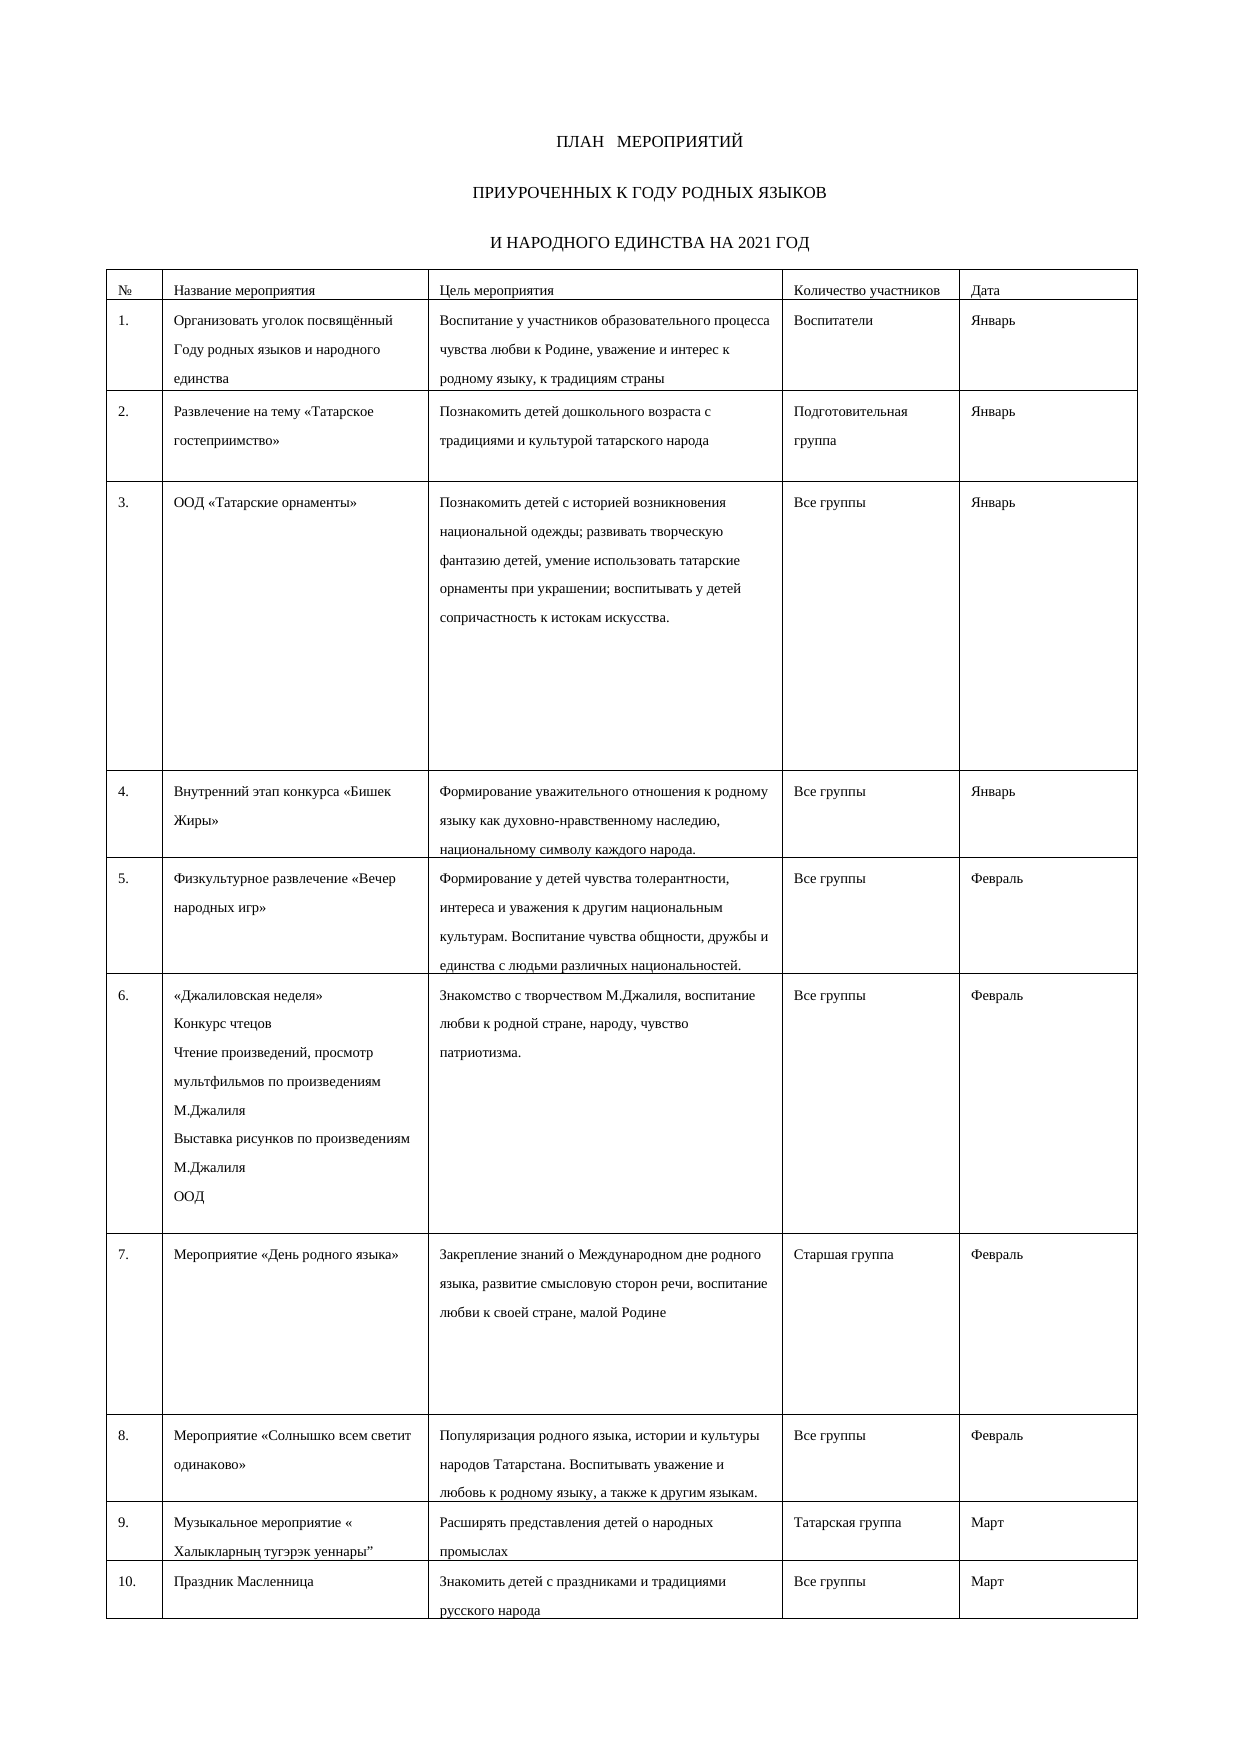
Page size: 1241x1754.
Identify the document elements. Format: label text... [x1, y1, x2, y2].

table_cell Развлечение на тему «Татарское гостеприимство» [163, 391, 428, 481]
table_cell Январь [960, 771, 1137, 857]
table_cell Февраль [960, 974, 1137, 1233]
table_header Количество участников [783, 270, 959, 299]
table_cell Знакомить детей с праздниками и традициями русского народа [429, 1561, 782, 1618]
table_cell Март [960, 1502, 1137, 1559]
table_cell Популяризация родного языка, истории и культуры народов Татарстана. Воспитывать уважение и любовь к родному языку, а также к другим языкам. [429, 1415, 782, 1501]
table_cell Все группы [783, 482, 959, 770]
table_cell 3. [107, 482, 162, 770]
table_header Название мероприятия [163, 270, 428, 299]
table_cell «Джалиловская неделя» Конкурс чтецов Чтение произведений, просмотр мультфильмов по произведениям М.Джалиля Выставка рисунков по произведениям М.Джалиля ООД [163, 974, 428, 1233]
table_cell 5. [107, 858, 162, 973]
table_header Цель мероприятия [429, 270, 782, 299]
table_cell Расширять представления детей о народных промыслах [429, 1502, 782, 1559]
table_cell ООД «Татарские орнаменты» [163, 482, 428, 770]
table_cell Подготовительная группа [783, 391, 959, 481]
text ПЛАН МЕРОПРИЯТИЙ [118, 118, 1181, 152]
table_cell 4. [107, 771, 162, 857]
table_cell Февраль [960, 858, 1137, 973]
table_cell 9. [107, 1502, 162, 1559]
table_cell 8. [107, 1415, 162, 1501]
table_cell Все группы [783, 771, 959, 857]
table_cell Физкультурное развлечение «Вечер народных игр» [163, 858, 428, 973]
table_cell Январь [960, 300, 1137, 390]
table_cell Все группы [783, 858, 959, 973]
table_cell Мероприятие «Солнышко всем светит одинаково» [163, 1415, 428, 1501]
table_cell Праздник Масленница [163, 1561, 428, 1618]
text И НАРОДНОГО ЕДИНСТВА НА 2021 ГОД [118, 219, 1181, 252]
table_cell Познакомить детей дошкольного возраста с традициями и культурой татарского народа [429, 391, 782, 481]
table_cell Татарская группа [783, 1502, 959, 1559]
table_cell 6. [107, 974, 162, 1233]
table_cell Внутренний этап конкурса «Бишек Жиры» [163, 771, 428, 857]
table_cell 10. [107, 1561, 162, 1618]
table_cell Формирование уважительного отношения к родному языку как духовно-нравственному наследию, национальному символу каждого народа. [429, 771, 782, 857]
table_cell Январь [960, 482, 1137, 770]
table_cell Февраль [960, 1234, 1137, 1414]
table_cell Воспитание у участников образовательного процесса чувства любви к Родине, уважение и интерес к родному языку, к традициям страны [429, 300, 782, 390]
table_cell Все группы [783, 974, 959, 1233]
table_cell Мероприятие «День родного языка» [163, 1234, 428, 1414]
table_cell 1. [107, 300, 162, 390]
table_cell Познакомить детей с историей возникновения национальной одежды; развивать творческую фантазию детей, умение использовать татарские орнаменты при украшении; воспитывать у детей сопричастность к истокам искусства. [429, 482, 782, 770]
table_cell Март [960, 1561, 1137, 1618]
table_cell Формирование у детей чувства толерантности, интереса и уважения к другим национальным культурам. Воспитание чувства общности, дружбы и единства с людьми различных национальностей. [429, 858, 782, 973]
table_cell Все группы [783, 1415, 959, 1501]
table_cell Все группы [783, 1561, 959, 1618]
table_cell Воспитатели [783, 300, 959, 390]
table_cell Музыкальное мероприятие « Халыкларның тугэрэк уеннары” [163, 1502, 428, 1559]
table_cell 2. [107, 391, 162, 481]
table_cell 7. [107, 1234, 162, 1414]
table_cell Знакомство с творчеством М.Джалиля, воспитание любви к родной стране, народу, чувство патриотизма. [429, 974, 782, 1233]
table_cell Январь [960, 391, 1137, 481]
table_cell Февраль [960, 1415, 1137, 1501]
table_header № [107, 270, 162, 299]
table_cell Организовать уголок посвящённый Году родных языков и народного единства [163, 300, 428, 390]
table_header Дата [960, 270, 1137, 299]
text ПРИУРОЧЕННЫХ К ГОДУ РОДНЫХ ЯЗЫКОВ [118, 168, 1181, 202]
table_cell Закрепление знаний о Международном дне родного языка, развитие смысловую сторон речи, воспитание любви к своей стране, малой Родине [429, 1234, 782, 1414]
table_cell Старшая группа [783, 1234, 959, 1414]
